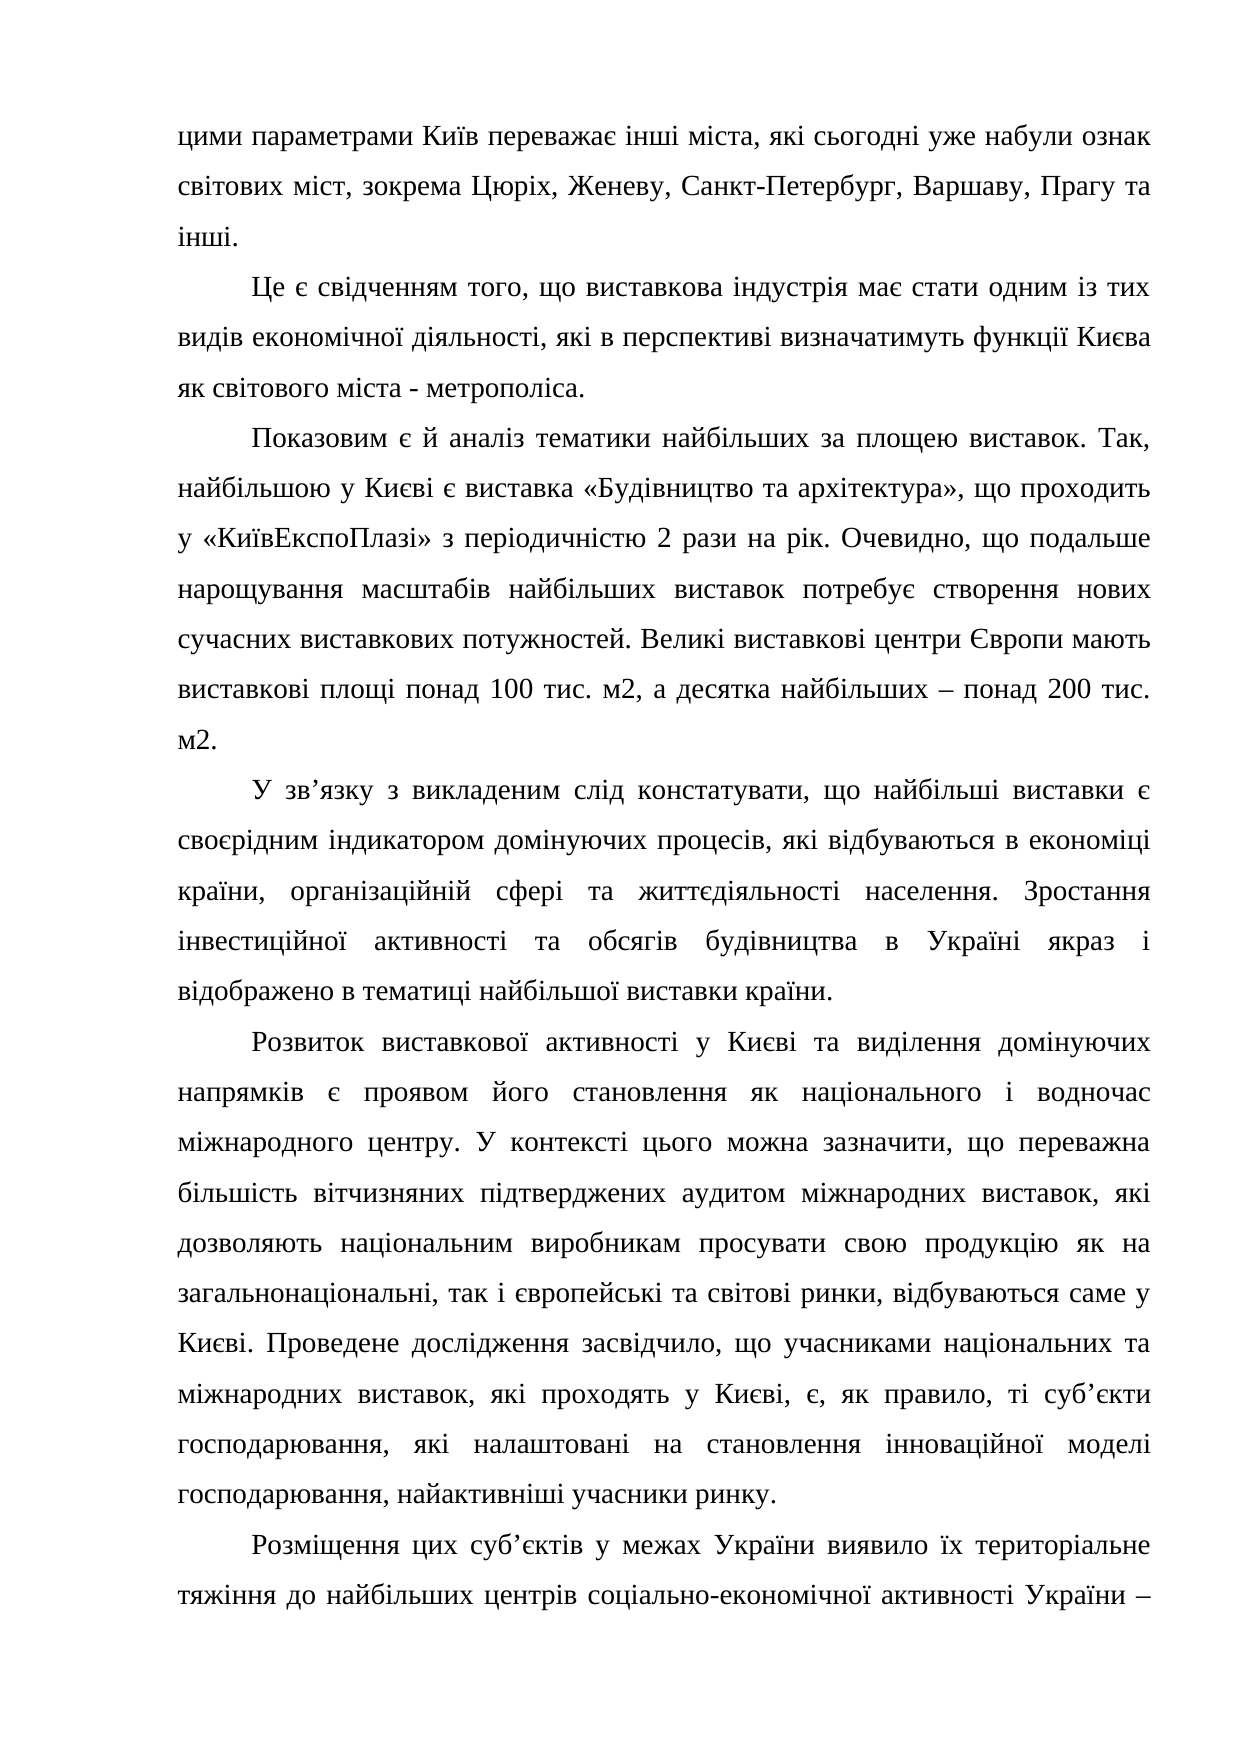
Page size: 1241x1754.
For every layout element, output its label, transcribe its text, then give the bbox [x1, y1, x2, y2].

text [177, 1527, 1152, 1611]
text Це є свідченням того, що виставкова індустрія має стати одним із тих видів економічної діяльності, які в перспективі визначатимуть функції Києва як світового міста - метрополіса. [177, 269, 1152, 403]
text Показовим є й аналіз тематики найбільших за площею виставок. Так, найбільшою у Києві є виставка «Будівництво та архітектура», що проходить у «КиївЕкспоПлазі» з періодичністю 2 рази на рік. Очевидно, що подальше нарощування масштабів найбільших виставок потребує створення нових сучасних виставкових потужностей. Великі виставкові центри Європи мають виставкові площі понад 100 тис. м2, а десятка найбільших – понад 200 тис. м2. [177, 420, 1152, 755]
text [177, 118, 1152, 252]
text Розвиток виставкової активності у Києві та виділення домінуючих напрямків є проявом його становлення як національного і водночас міжнародного центру. У контексті цього можна зазначити, що переважна більшість вітчизняних підтверджених аудитом міжнародних виставок, які дозволяють національним виробникам просувати свою продукцію як на загальнонаціональні, так і європейські та світові ринки, відбуваються саме у Києві. Проведене дослідження засвідчило, що учасниками національних та міжнародних виставок, які проходять у Києві, є, як правило, ті суб’єкти господарювання, які налаштовані на становлення інноваційної моделі господарювання, найактивніші учасники ринку. [177, 1024, 1152, 1510]
text У зв’язку з викладеним слід констатувати, що найбільші виставки є своєрідним індикатором домінуючих процесів, які відбуваються в економіці країни, організаційній сфері та життєдіяльності населення. Зростання інвестиційної активності та обсягів будівництва в Україні якраз і відображено в тематиці найбільшої виставки країни. [177, 772, 1152, 1007]
